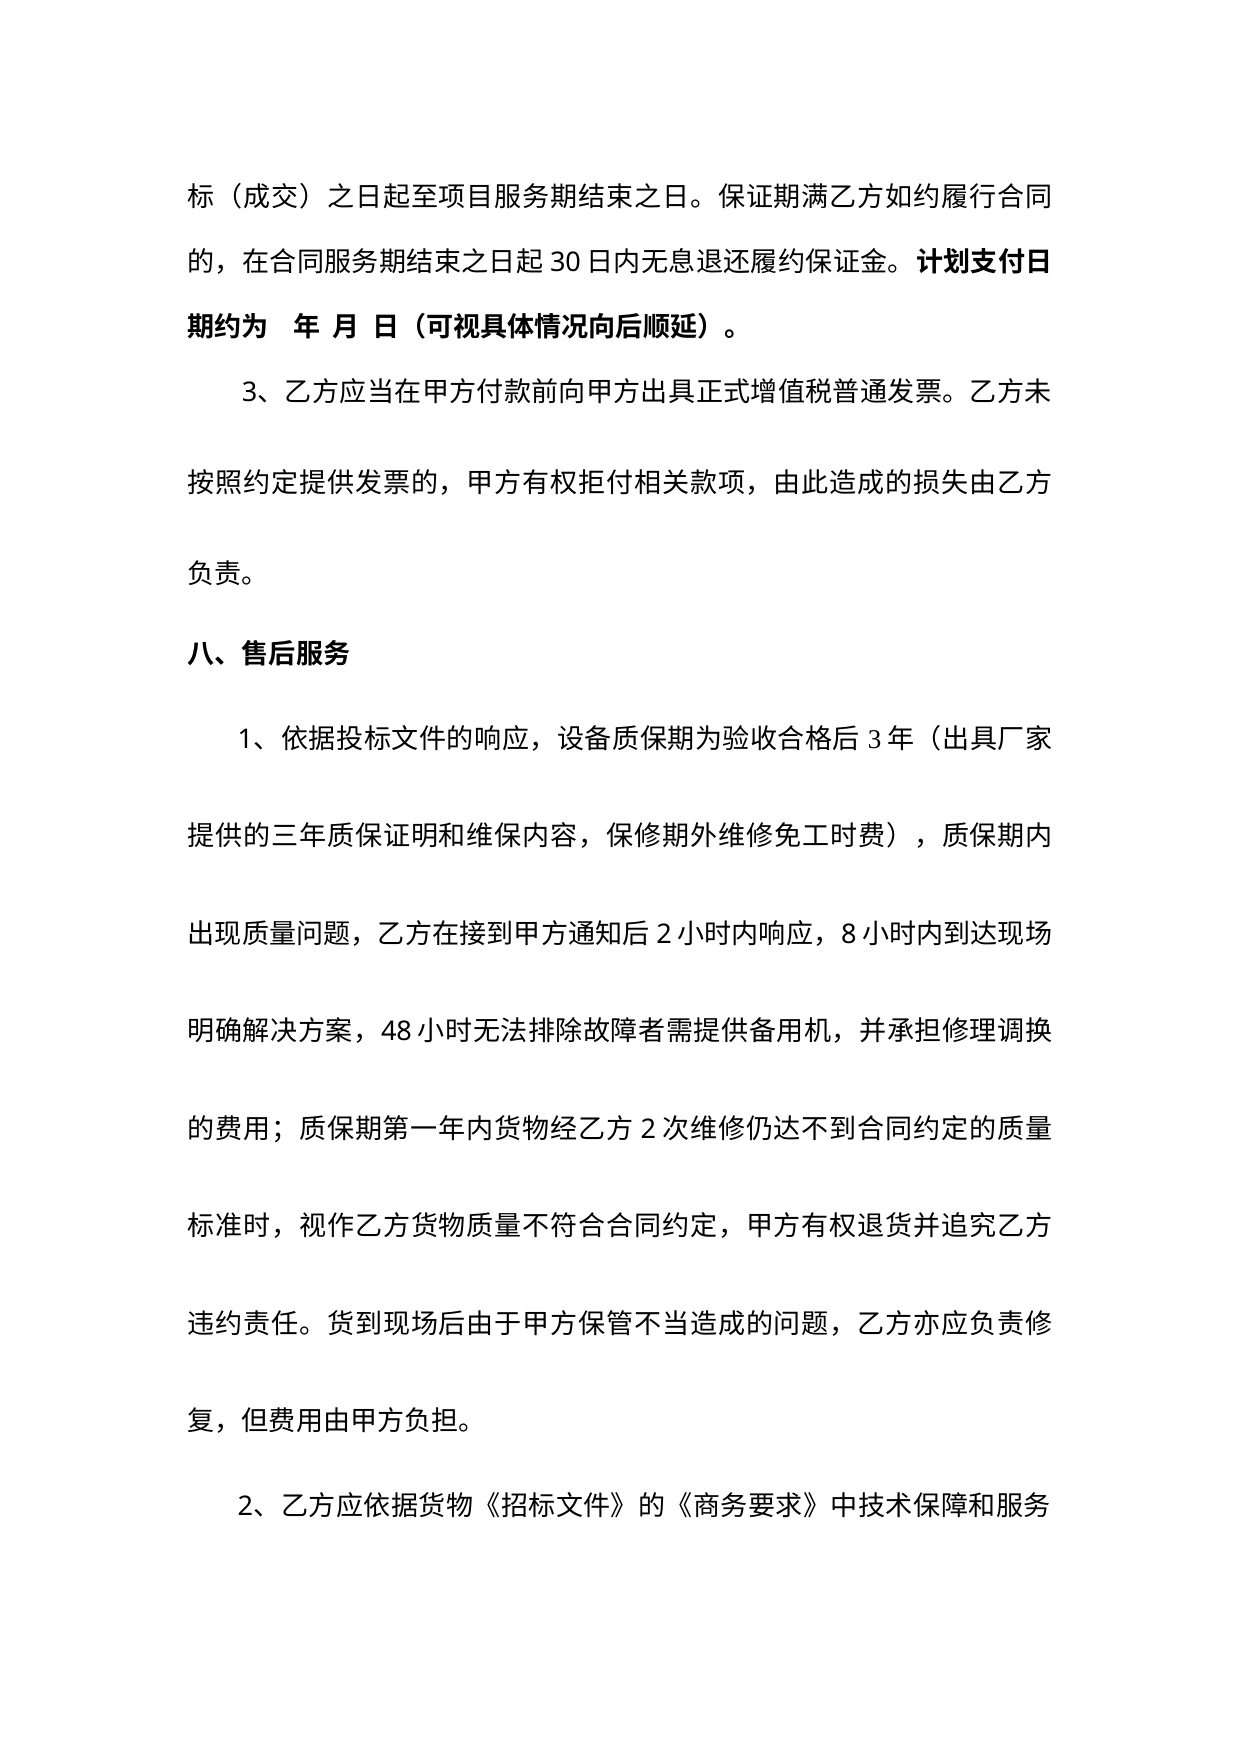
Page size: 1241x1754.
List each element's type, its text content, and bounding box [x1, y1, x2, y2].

text 1、依据投标文件的响应，设备质保期为验收合格后3年（出具厂家提供的三年质保证明和维保内容，保修期外维修免工时费），质保期内出现质量问题，乙方在接到甲方通知后2小时内响应，8小时内到达现场明确解决方案，48小时无法排除故障者需提供备用机，并承担修理调换的费用；质保期第一年内货物经乙方2次维修仍达不到合同约定的质量标准时，视作乙方货物质量不符合合同约定，甲方有权退货并追究乙方违约责任。货到现场后由于甲方保管不当造成的问题，乙方亦应负责修复，但费用由甲方负担。 [187, 704, 1053, 1452]
text 八、售后服务 [187, 619, 1053, 684]
text 3、乙方应当在甲方付款前向甲方出具正式增值税普通发票。乙方未按照约定提供发票的，甲方有权拒付相关款项，由此造成的损失由乙方负责。 [187, 357, 1053, 604]
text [187, 1471, 1053, 1536]
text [187, 162, 1053, 357]
